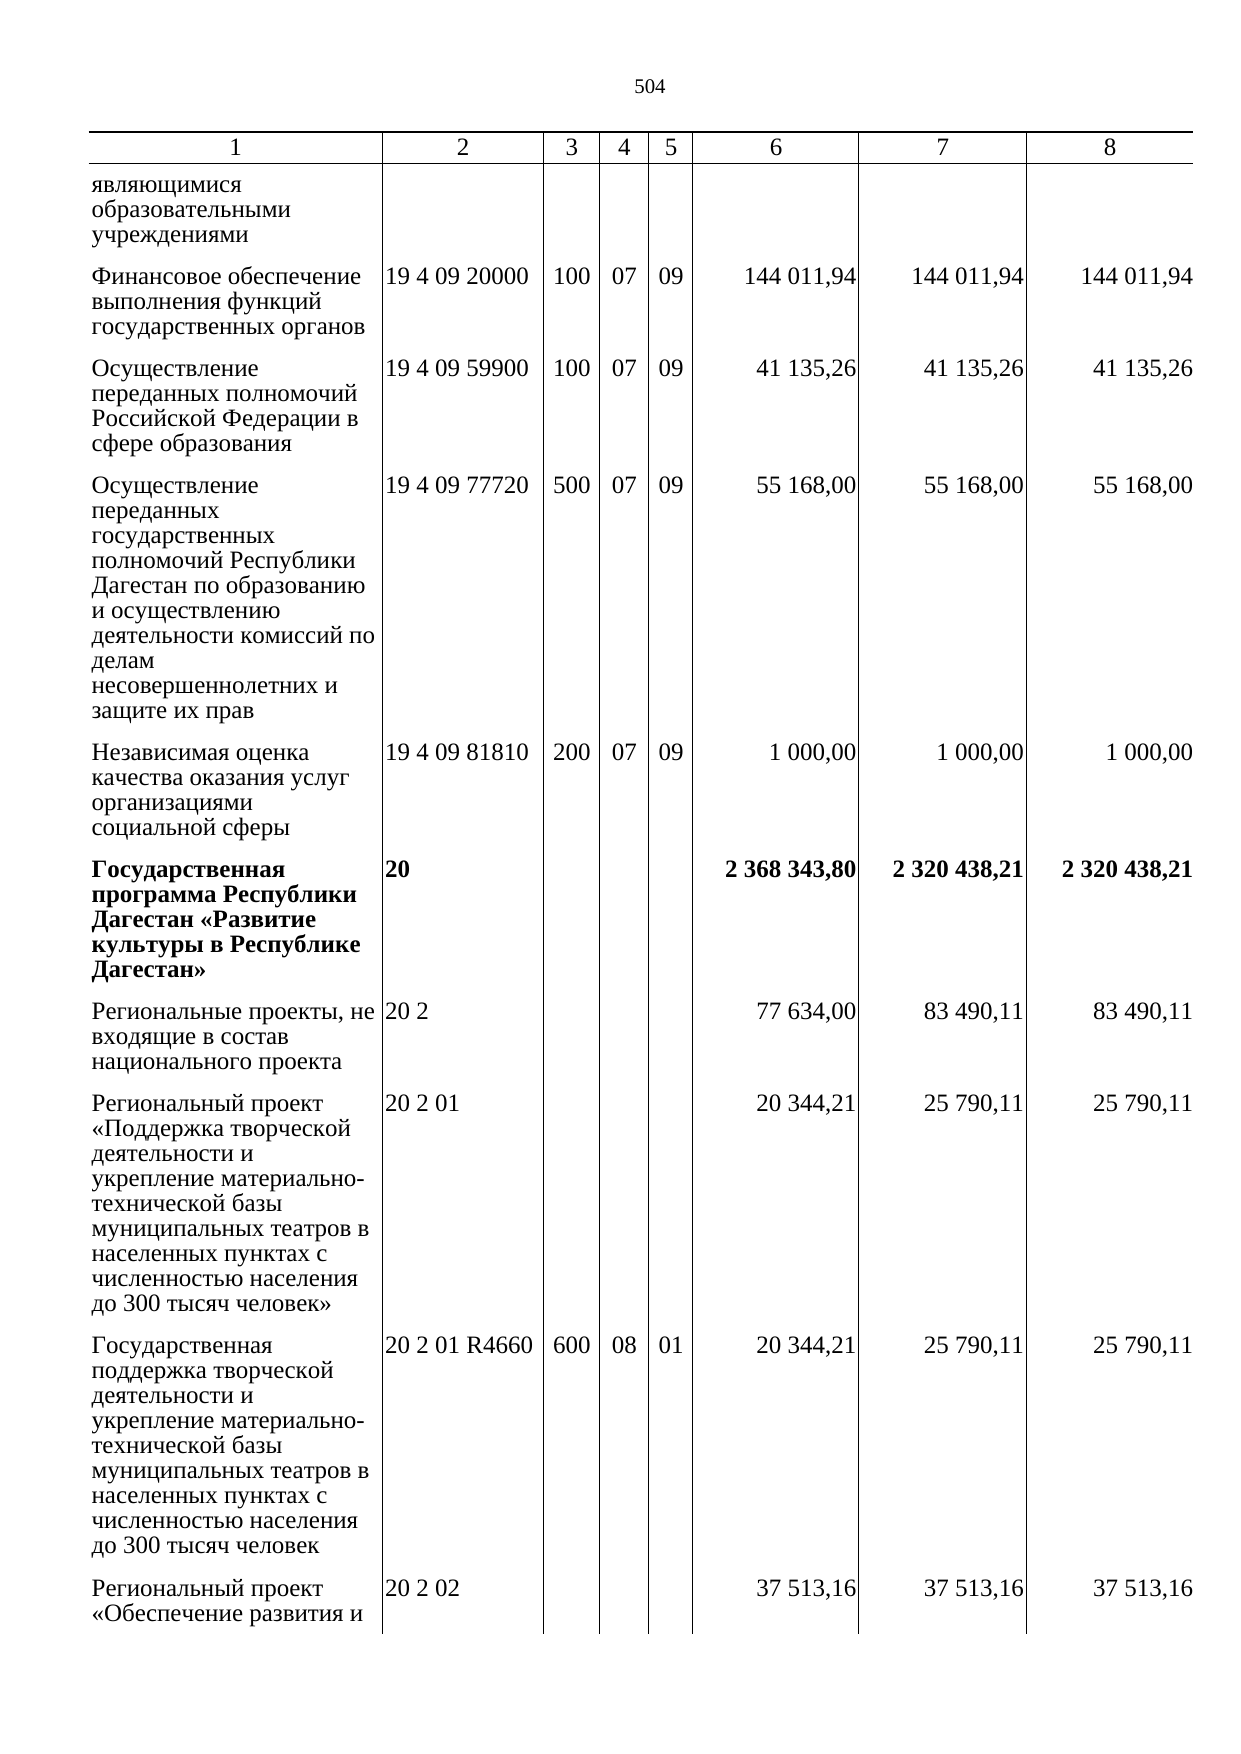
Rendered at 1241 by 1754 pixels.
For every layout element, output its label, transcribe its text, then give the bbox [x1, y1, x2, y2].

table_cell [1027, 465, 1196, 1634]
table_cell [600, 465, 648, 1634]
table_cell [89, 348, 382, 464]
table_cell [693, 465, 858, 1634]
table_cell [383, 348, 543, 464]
table_header 7 [859, 133, 1026, 163]
table_header 2 [383, 133, 543, 163]
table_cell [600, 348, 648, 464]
table_header 8 [1027, 133, 1193, 163]
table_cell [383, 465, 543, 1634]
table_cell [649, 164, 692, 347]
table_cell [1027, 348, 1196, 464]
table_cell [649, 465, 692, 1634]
table_header 1 [89, 133, 382, 163]
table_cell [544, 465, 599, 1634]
table_header 4 [600, 133, 648, 163]
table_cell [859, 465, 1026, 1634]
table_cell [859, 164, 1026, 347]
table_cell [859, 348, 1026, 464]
table_header 5 [649, 133, 692, 163]
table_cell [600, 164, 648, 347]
table_header 6 [693, 133, 858, 163]
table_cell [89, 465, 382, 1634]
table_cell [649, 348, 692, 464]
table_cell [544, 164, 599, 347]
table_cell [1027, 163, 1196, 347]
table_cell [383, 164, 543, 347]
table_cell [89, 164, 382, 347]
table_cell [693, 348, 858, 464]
table_header 3 [544, 133, 599, 163]
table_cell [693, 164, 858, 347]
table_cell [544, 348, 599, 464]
